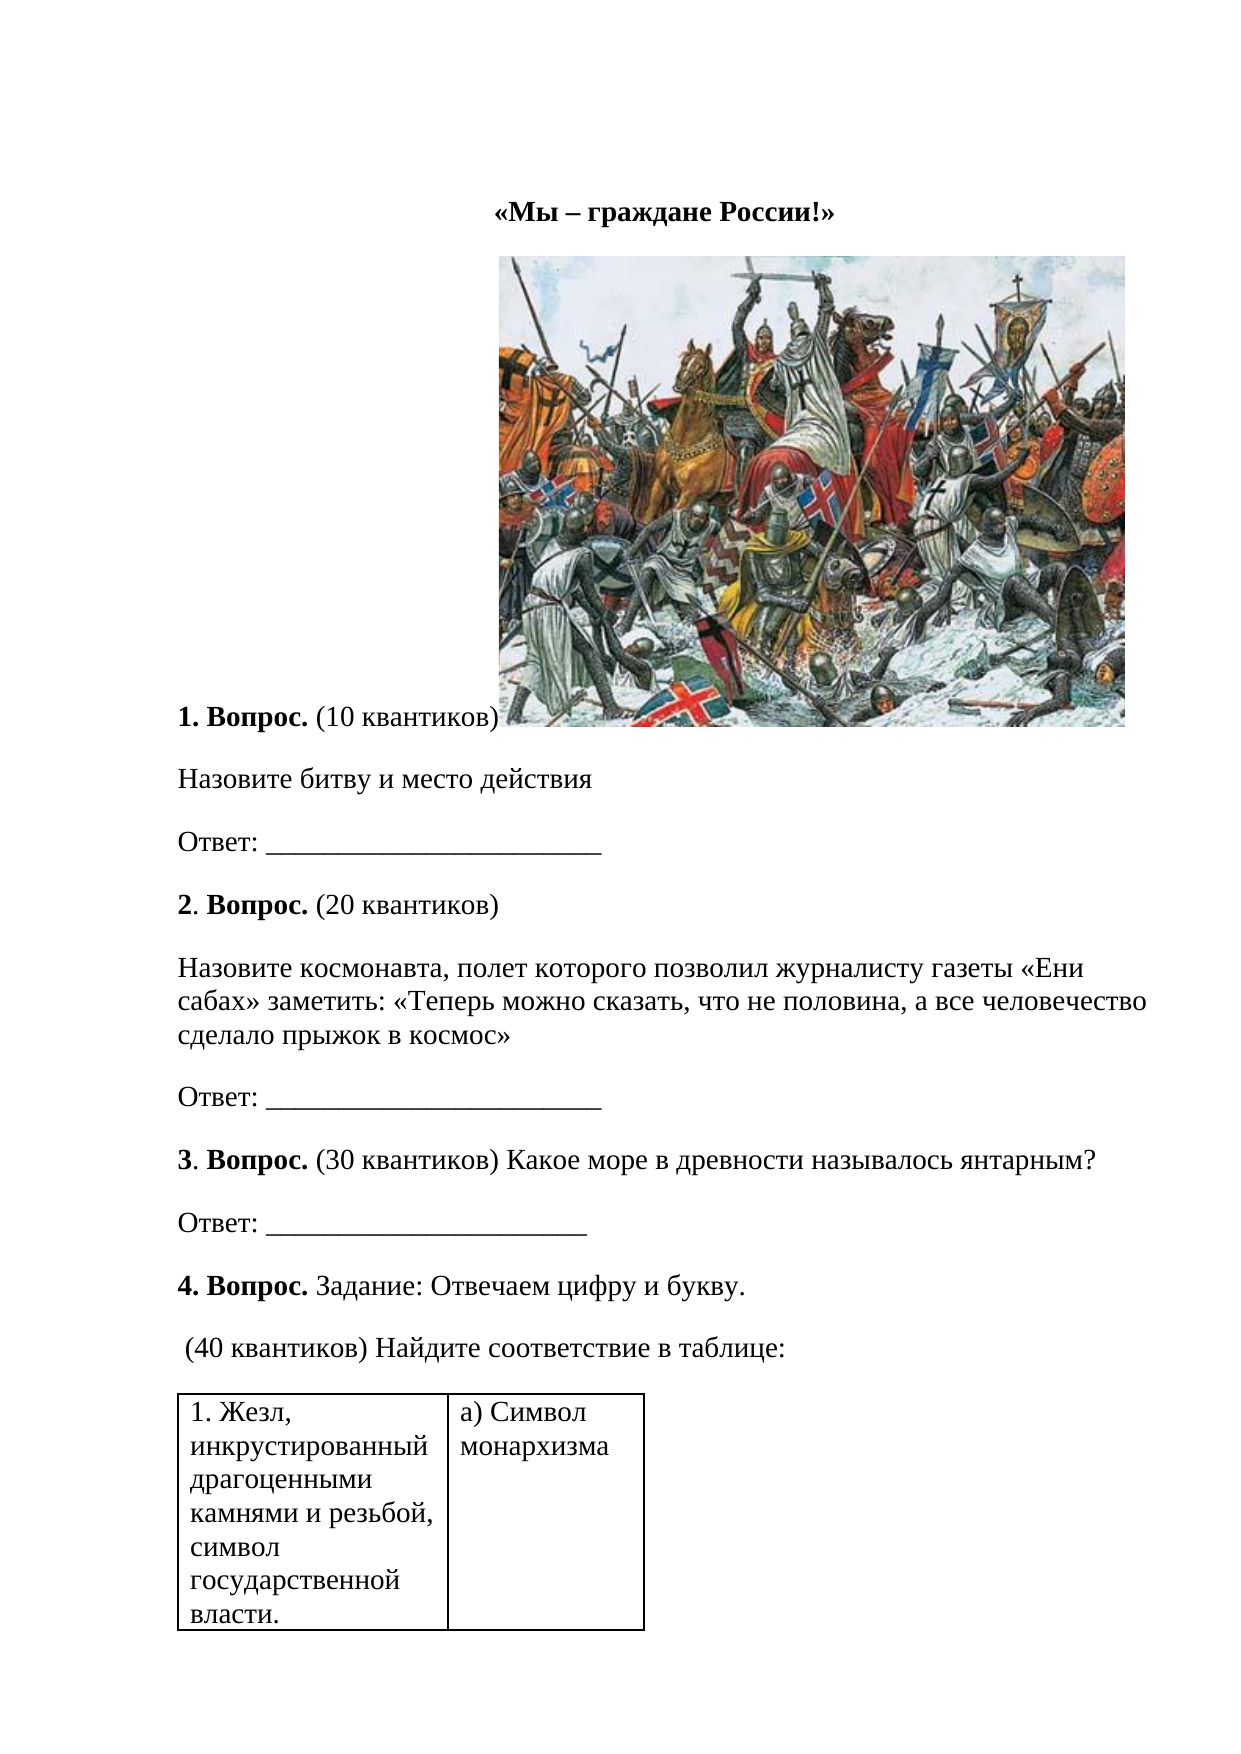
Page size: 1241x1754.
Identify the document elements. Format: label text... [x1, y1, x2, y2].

text Назовите битву и место действия [177, 762, 1152, 795]
text «Мы – граждане России!» [177, 194, 1152, 227]
text Назовите космонавта, полет которого позволил журналисту газеты «Ени сабах» заметить: «Теперь можно сказать, что не половина, а все человечество сделало прыжок в космос» [177, 950, 1152, 1050]
text 4. Вопрос. Задание: Отвечаем цифру и букву. [177, 1268, 1152, 1301]
text 3. Вопрос. (30 квантиков) Какое море в древности называлось янтарным? [177, 1142, 1152, 1176]
text 2. Вопрос. (20 квантиков) [177, 887, 1152, 921]
picture [498, 256, 1125, 727]
text Ответ: _______________________ [177, 1079, 1152, 1113]
table_header а) Символ монархизма [449, 1395, 643, 1629]
text Ответ: ______________________ [177, 1205, 1152, 1238]
text Ответ: _______________________ [177, 824, 1152, 858]
text (40 квантиков) Найдите соответствие в таблице: [177, 1330, 1152, 1364]
table_header 1. Жезл, инкрустированный драгоценными камнями и резьбой, символ государственной власти. [179, 1395, 447, 1629]
